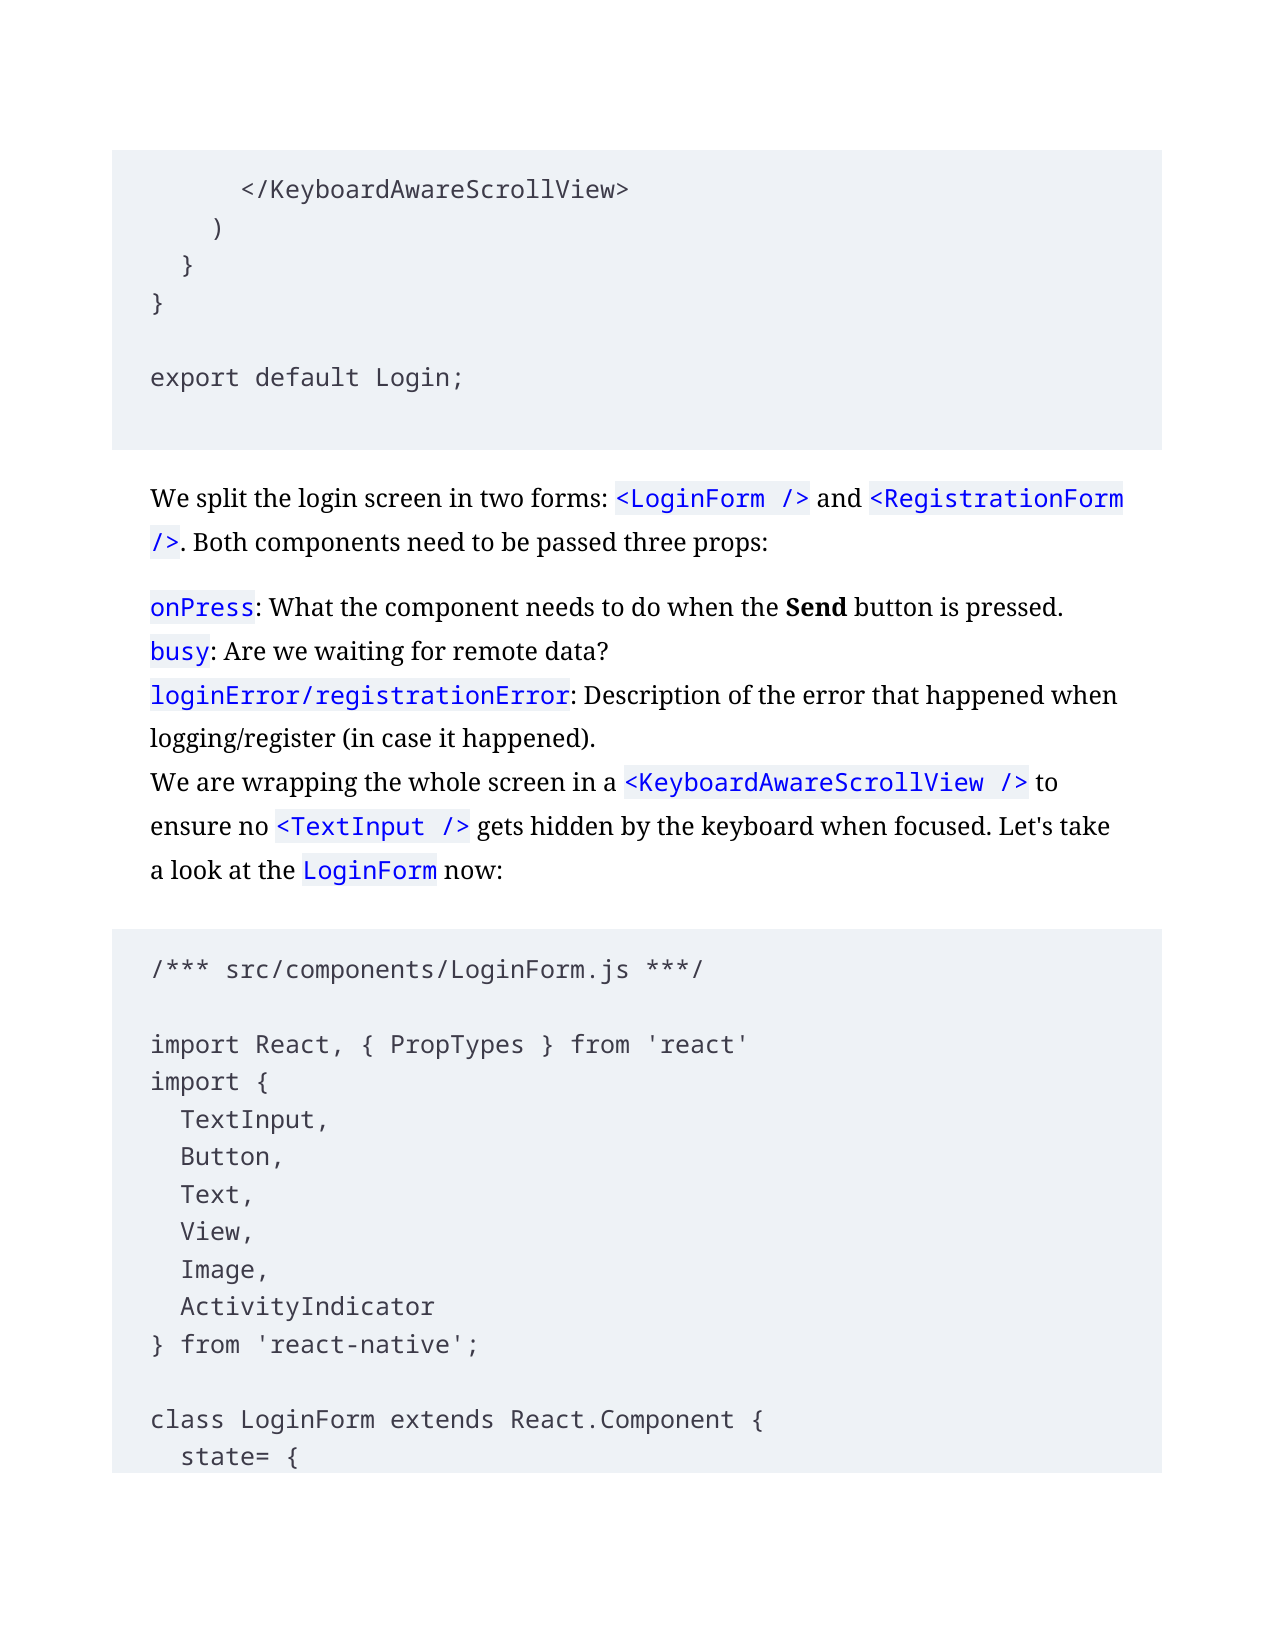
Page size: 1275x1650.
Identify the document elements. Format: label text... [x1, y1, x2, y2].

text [112, 150, 1162, 450]
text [112, 929, 1162, 1473]
text We split the login screen in two forms: <LoginForm /> and <RegistrationForm />. Both components need to be passed three props: [150, 471, 1125, 559]
text busy: Are we waiting for remote data? [150, 624, 1125, 668]
text onPress: What the component needs to do when the Send button is pressed. [150, 580, 1125, 624]
text We are wrapping the whole screen in a <KeyboardAwareScrollView /> to ensure no <TextInput /> gets hidden by the keyboard when focused. Let's take a look at the LoginForm now: [150, 755, 1125, 886]
text loginError/registrationError: Description of the error that happened when logging/register (in case it happened). [150, 668, 1125, 755]
